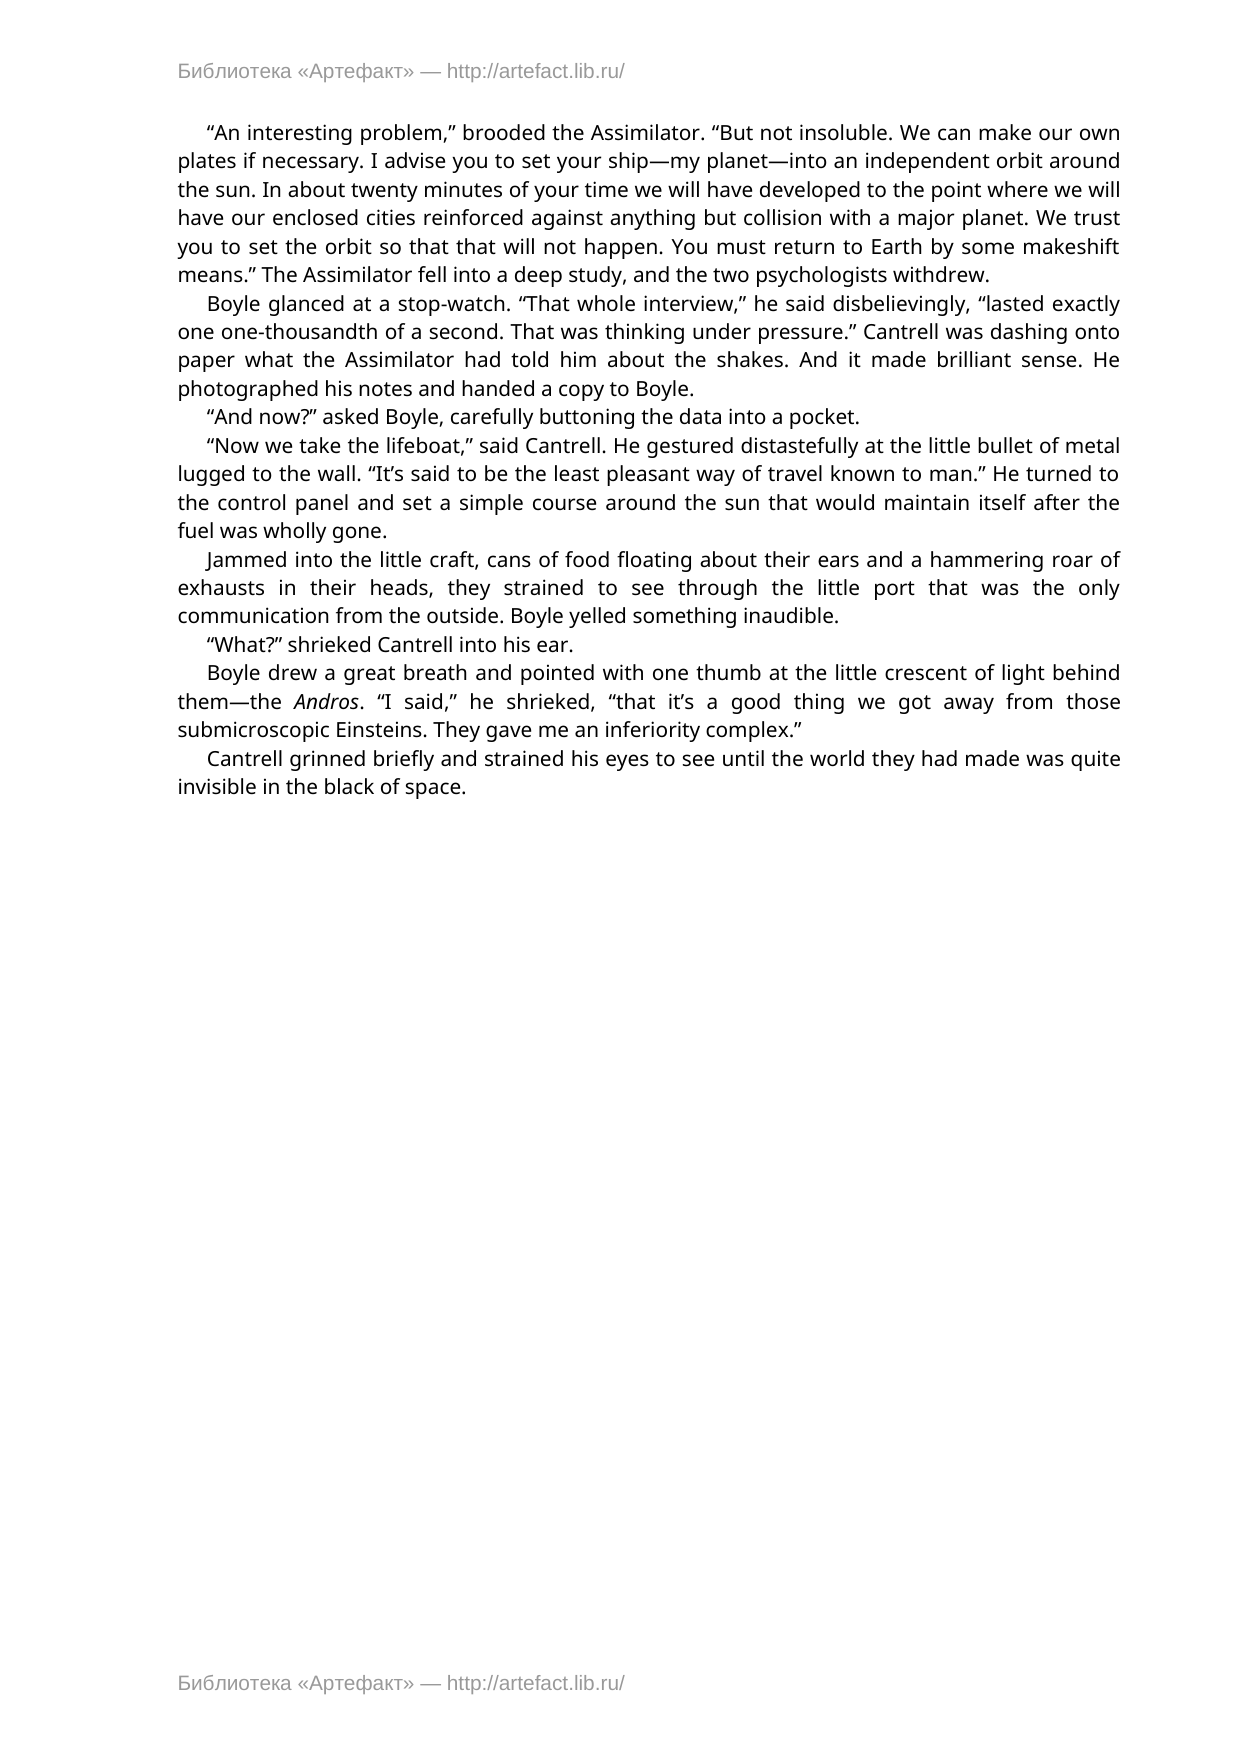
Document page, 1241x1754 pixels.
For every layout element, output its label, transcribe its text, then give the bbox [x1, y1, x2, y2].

text Cantrell grinned briefly and strained his eyes to see until the world they had made was quite invisible in the black of space. [177, 744, 1122, 801]
text “Now we take the lifeboat,” said Cantrell. He gestured distastefully at the little bullet of metal lugged to the wall. “It’s said to be the least pleasant way of travel known to man.” He turned to the control panel and set a simple course around the sun that would maintain itself after the fuel was wholly gone. [177, 431, 1122, 545]
text “What?” shrieked Cantrell into his ear. [177, 630, 1122, 658]
text Boyle drew a great breath and pointed with one thumb at the little crescent of light behind them—the Andros. “I said,” he shrieked, “that it’s a good thing we got away from those submicroscopic Einsteins. They gave me an inferiority complex.” [177, 658, 1122, 744]
text “And now?” asked Boyle, carefully buttoning the data into a pocket. [177, 402, 1122, 431]
text Boyle glanced at a stop-watch. “That whole interview,” he said disbelievingly, “lasted exactly one one-thousandth of a second. That was thinking under pressure.” Cantrell was dashing onto paper what the Assimilator had told him about the shakes. And it made brilliant sense. He photographed his notes and handed a copy to Boyle. [177, 289, 1122, 402]
text “An interesting problem,” brooded the Assimilator. “But not insoluble. We can make our own plates if necessary. I advise you to set your ship—my planet—into an independent orbit around the sun. In about twenty minutes of your time we will have developed to the point where we will have our enclosed cities reinforced against anything but collision with a major planet. We trust you to set the orbit so that that will not happen. You must return to Earth by some makeshift means.” The Assimilator fell into a deep study, and the two psychologists withdrew. [177, 118, 1122, 289]
text Jammed into the little craft, cans of food floating about their ears and a hammering roar of exhausts in their heads, they strained to see through the little port that was the only communication from the outside. Boyle yelled something inaudible. [177, 545, 1122, 630]
